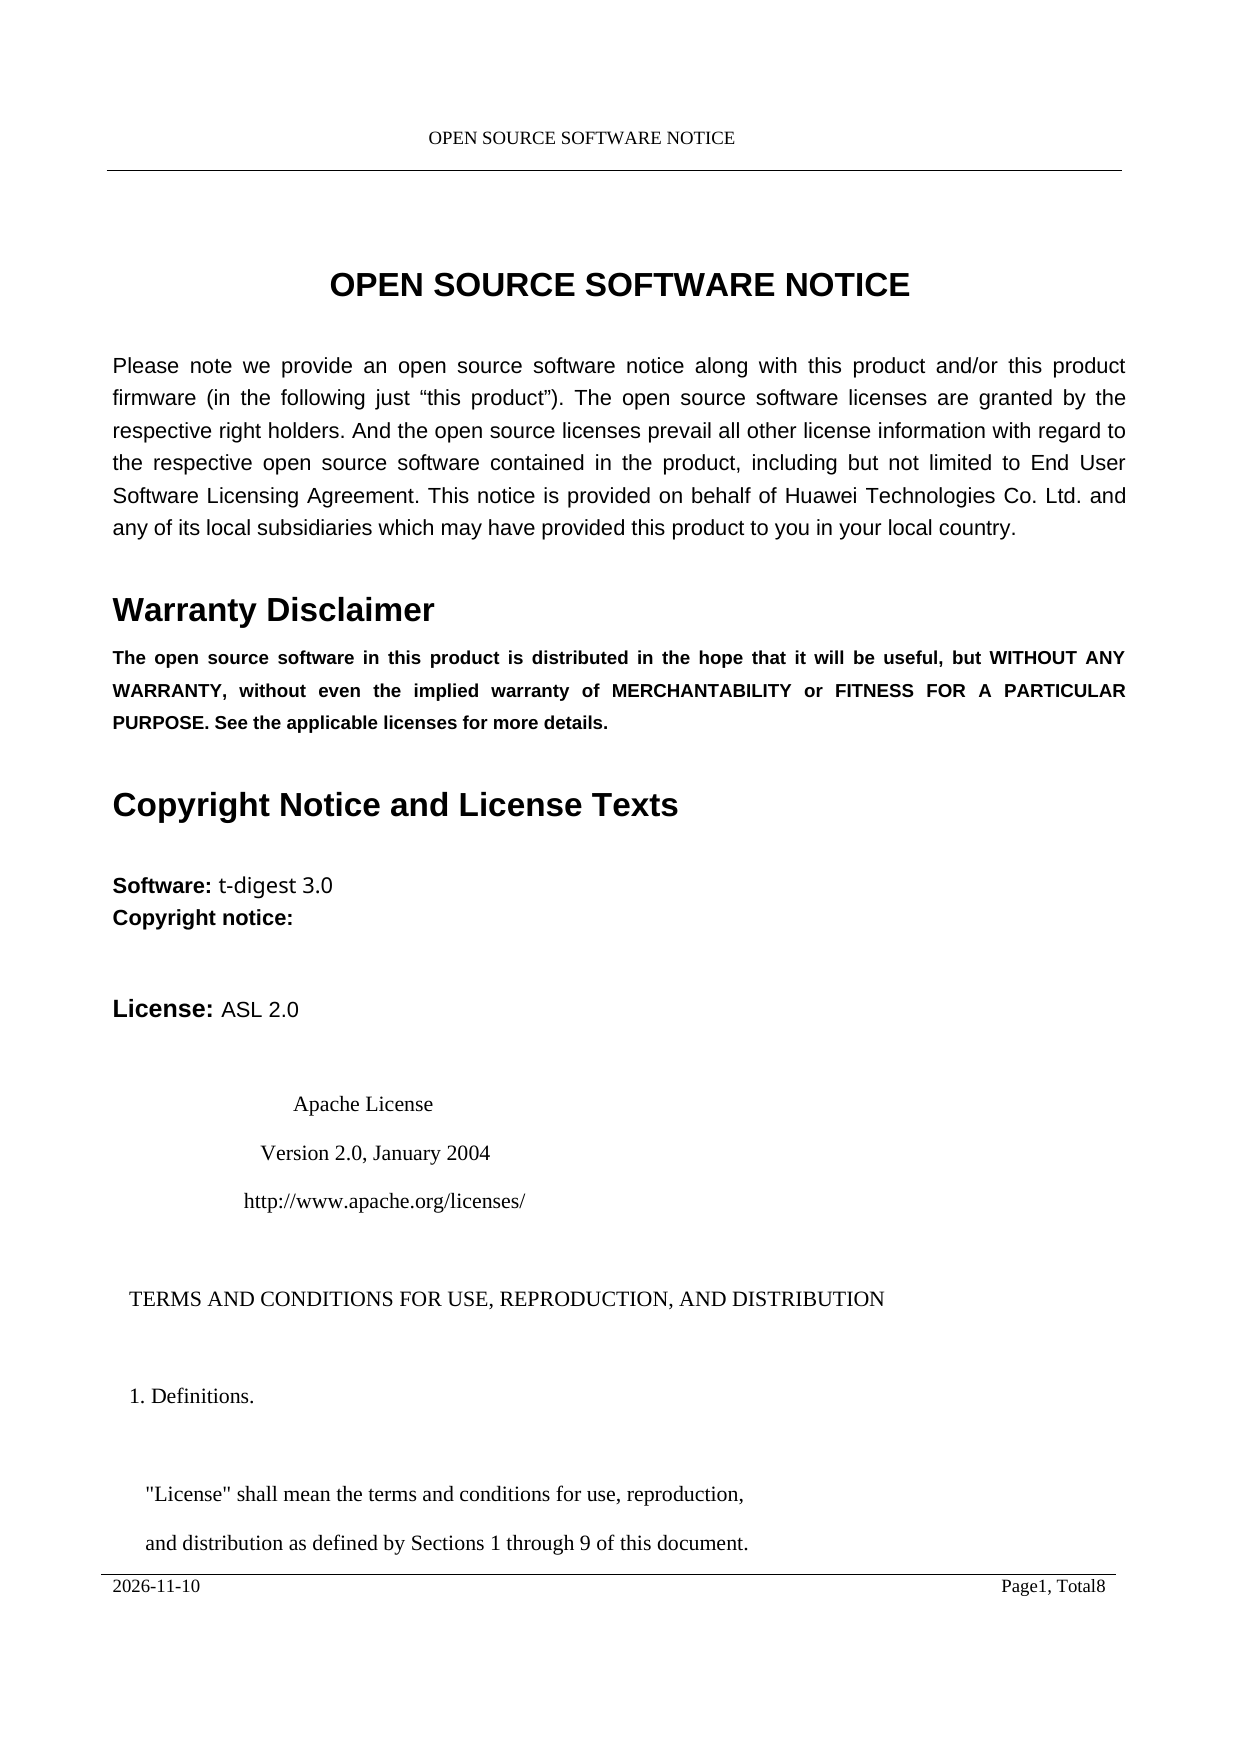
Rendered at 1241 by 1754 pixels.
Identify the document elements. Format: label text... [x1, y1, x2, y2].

text Copyright notice: [112, 901, 1128, 934]
text License: ASL 2.0 [112, 992, 1128, 1024]
text OPEN SOURCE SOFTWARE NOTICE [112, 251, 1128, 316]
text The open source software in this product is distributed in the hope that it will be useful, but WITHOUT ANY WARRANTY, without even the implied warranty of MERCHANTABILITY or FITNESS FOR A PARTICULAR PURPOSE. See the applicable licenses for more details. [112, 641, 1128, 739]
text Software: t-digest 3.0 [112, 869, 1128, 901]
text Copyright Notice and License Texts [112, 771, 1128, 836]
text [112, 1038, 1128, 1558]
text Warranty Disclaimer [112, 576, 1128, 641]
text Please note we provide an open source software notice along with this product and/or this product firmware (in the following just “this product”). The open source software licenses are granted by the respective right holders. And the open source licenses prevail all other license information with regard to the respective open source software contained in the product, including but not limited to End User Software Licensing Agreement. This notice is provided on behalf of Huawei Technologies Co. Ltd. and any of its local subsidiaries which may have provided this product to you in your local country. [112, 349, 1128, 544]
